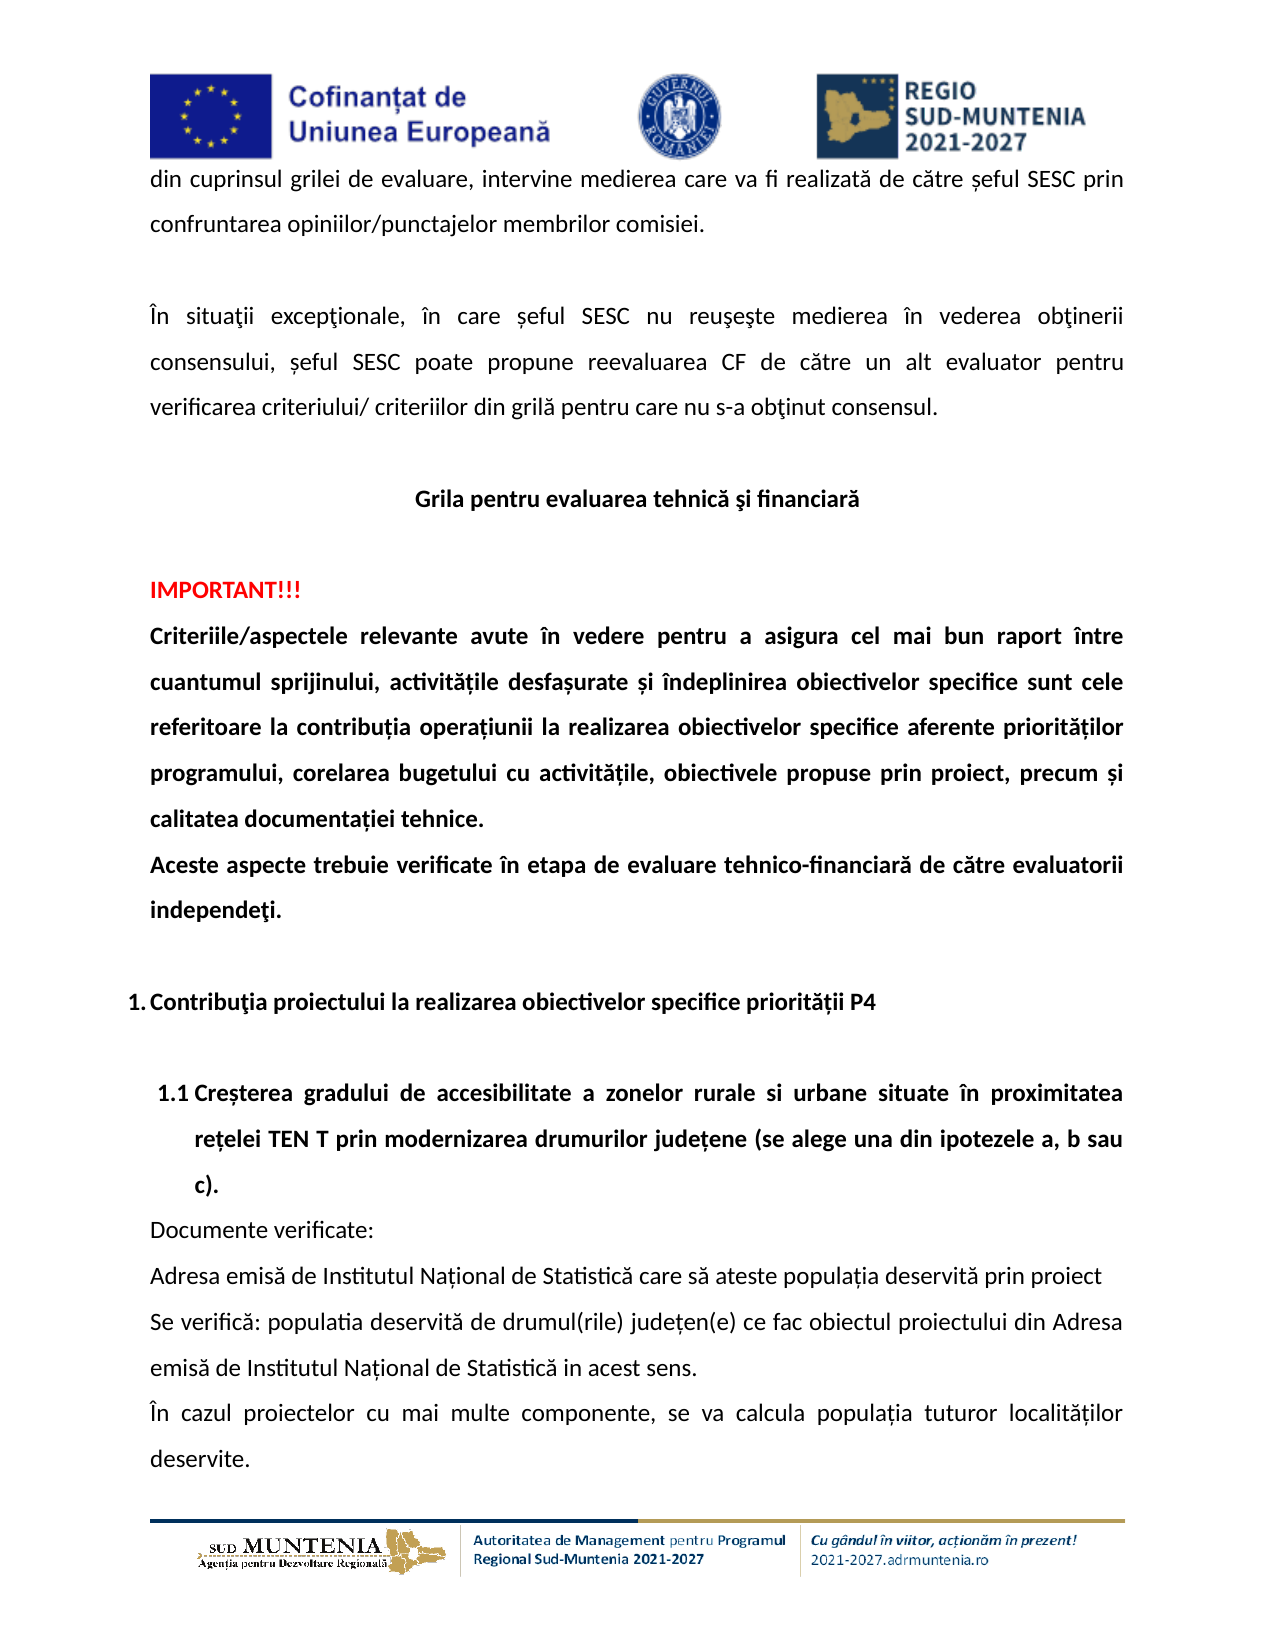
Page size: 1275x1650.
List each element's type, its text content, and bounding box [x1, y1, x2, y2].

text IMPORTANT!!! [150, 574, 1125, 605]
text Documente verificate: [150, 1214, 1125, 1245]
text Se verifică: populatia deservită de drumul(rile) județen(e) ce fac obiectul proiectului din Adresa emisă de Institutul Național de Statistică in acest sens. [150, 1306, 1125, 1382]
picture [150, 1519, 1125, 1577]
text Aceste aspecte trebuie verificate în etapa de evaluare tehnico-financiară de către evaluatorii independeţi. [150, 849, 1125, 925]
text Criteriile/aspectele relevante avute în vedere pentru a asigura cel mai bun raport între cuantumul sprijinului, activitățile desfașurate și îndeplinirea obiectivelor specifice sunt cele referitoare la contribuția operațiunii la realizarea obiectivelor specifice aferente priorităților programului, corelarea bugetului cu activitățile, obiectivele propuse prin proiect, precum și calitatea documentației tehnice. [150, 620, 1125, 833]
text În cazul proiectelor cu mai multe componente, se va calcula populația tuturor localităților deservite. [150, 1397, 1125, 1474]
picture [150, 73, 1089, 163]
list Creșterea gradului de accesibilitate a zonelor rurale si urbane situate în proximitatea rețelei TEN T prin modernizarea drumurilor județene (se alege una din ipotezele a, b sau c). [157, 1077, 1125, 1199]
text În situaţii excepţionale, în care șeful SESC nu reuşeşte medierea în vederea obţinerii consensului, șeful SESC poate propune reevaluarea CF de către un alt evaluator pentru verificarea criteriului/ criteriilor din grilă pentru care nu s-a obţinut consensul. [150, 300, 1125, 422]
text Adresa emisă de Institutul Național de Statistică care să ateste populația deservită prin proiect [150, 1260, 1125, 1291]
list Contribuţia proiectului la realizarea obiectivelor specifice priorității P4 [127, 986, 1125, 1016]
text Grila pentru evaluarea tehnică şi financiară [150, 483, 1125, 513]
